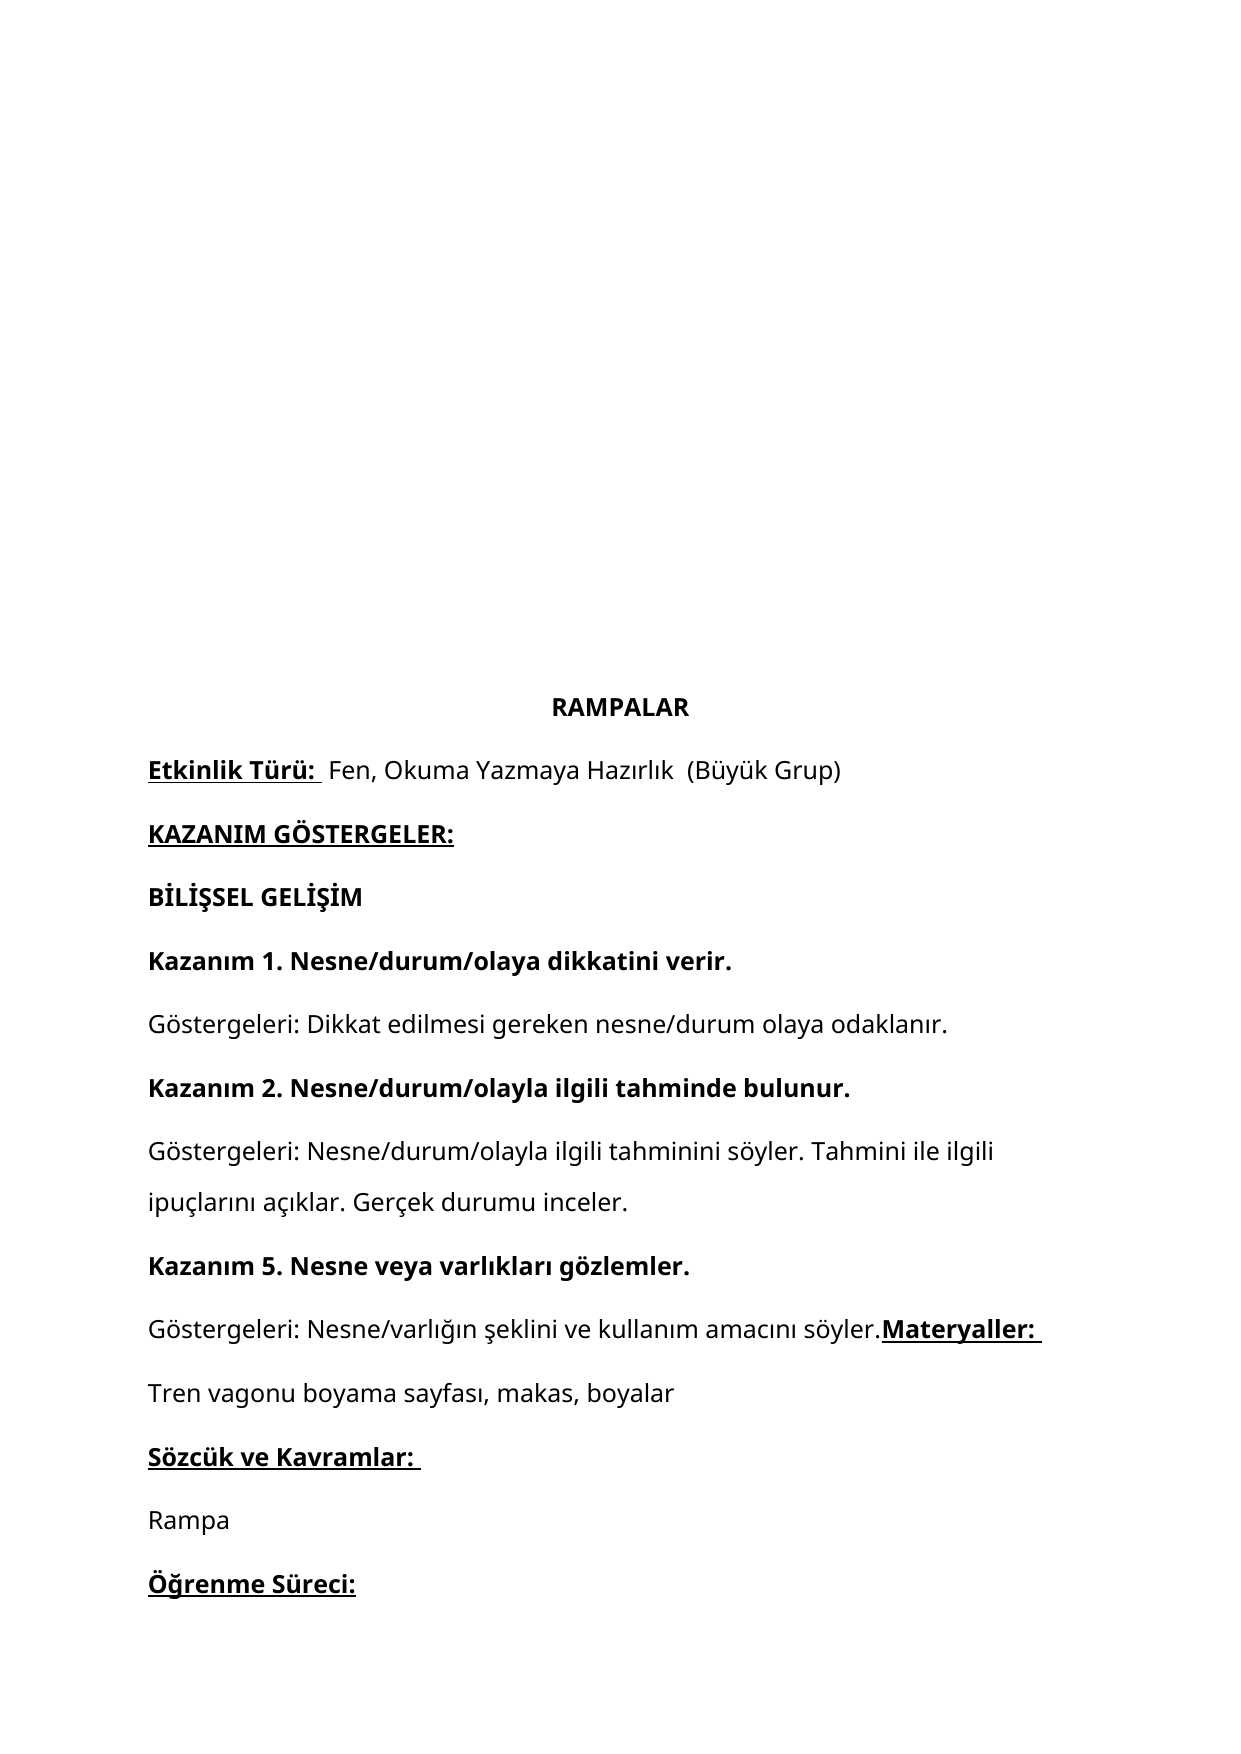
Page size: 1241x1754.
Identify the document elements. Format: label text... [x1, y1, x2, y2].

text Sözcük ve Kavramlar: [148, 1439, 1093, 1473]
text Rampa [148, 1503, 1093, 1537]
text Göstergeleri: Dikkat edilmesi gereken nesne/durum olaya odaklanır. [148, 1007, 1093, 1041]
text Göstergeleri: Nesne/durum/olayla ilgili tahminini söyler. Tahmini ile ilgili ipuçlarını açıklar. Gerçek durumu inceler. [148, 1134, 1093, 1219]
text KAZANIM GÖSTERGELER: [148, 816, 1093, 850]
text Kazanım 5. Nesne veya varlıkları gözlemler. [148, 1249, 1093, 1283]
text Etkinlik Türü: Fen, Okuma Yazmaya Hazırlık (Büyük Grup) [148, 753, 1093, 787]
text Öğrenme Süreci: [148, 1566, 1093, 1600]
text BİLİŞSEL GELİŞİM [148, 880, 1093, 914]
text RAMPALAR [148, 689, 1093, 723]
text Tren vagonu boyama sayfası, makas, boyalar [148, 1376, 1093, 1410]
text Kazanım 2. Nesne/durum/olayla ilgili tahminde bulunur. [148, 1071, 1093, 1104]
text Göstergeleri: Nesne/varlığın şeklini ve kullanım amacını söyler.Materyaller: [148, 1312, 1093, 1346]
text Kazanım 1. Nesne/durum/olaya dikkatini verir. [148, 943, 1093, 977]
